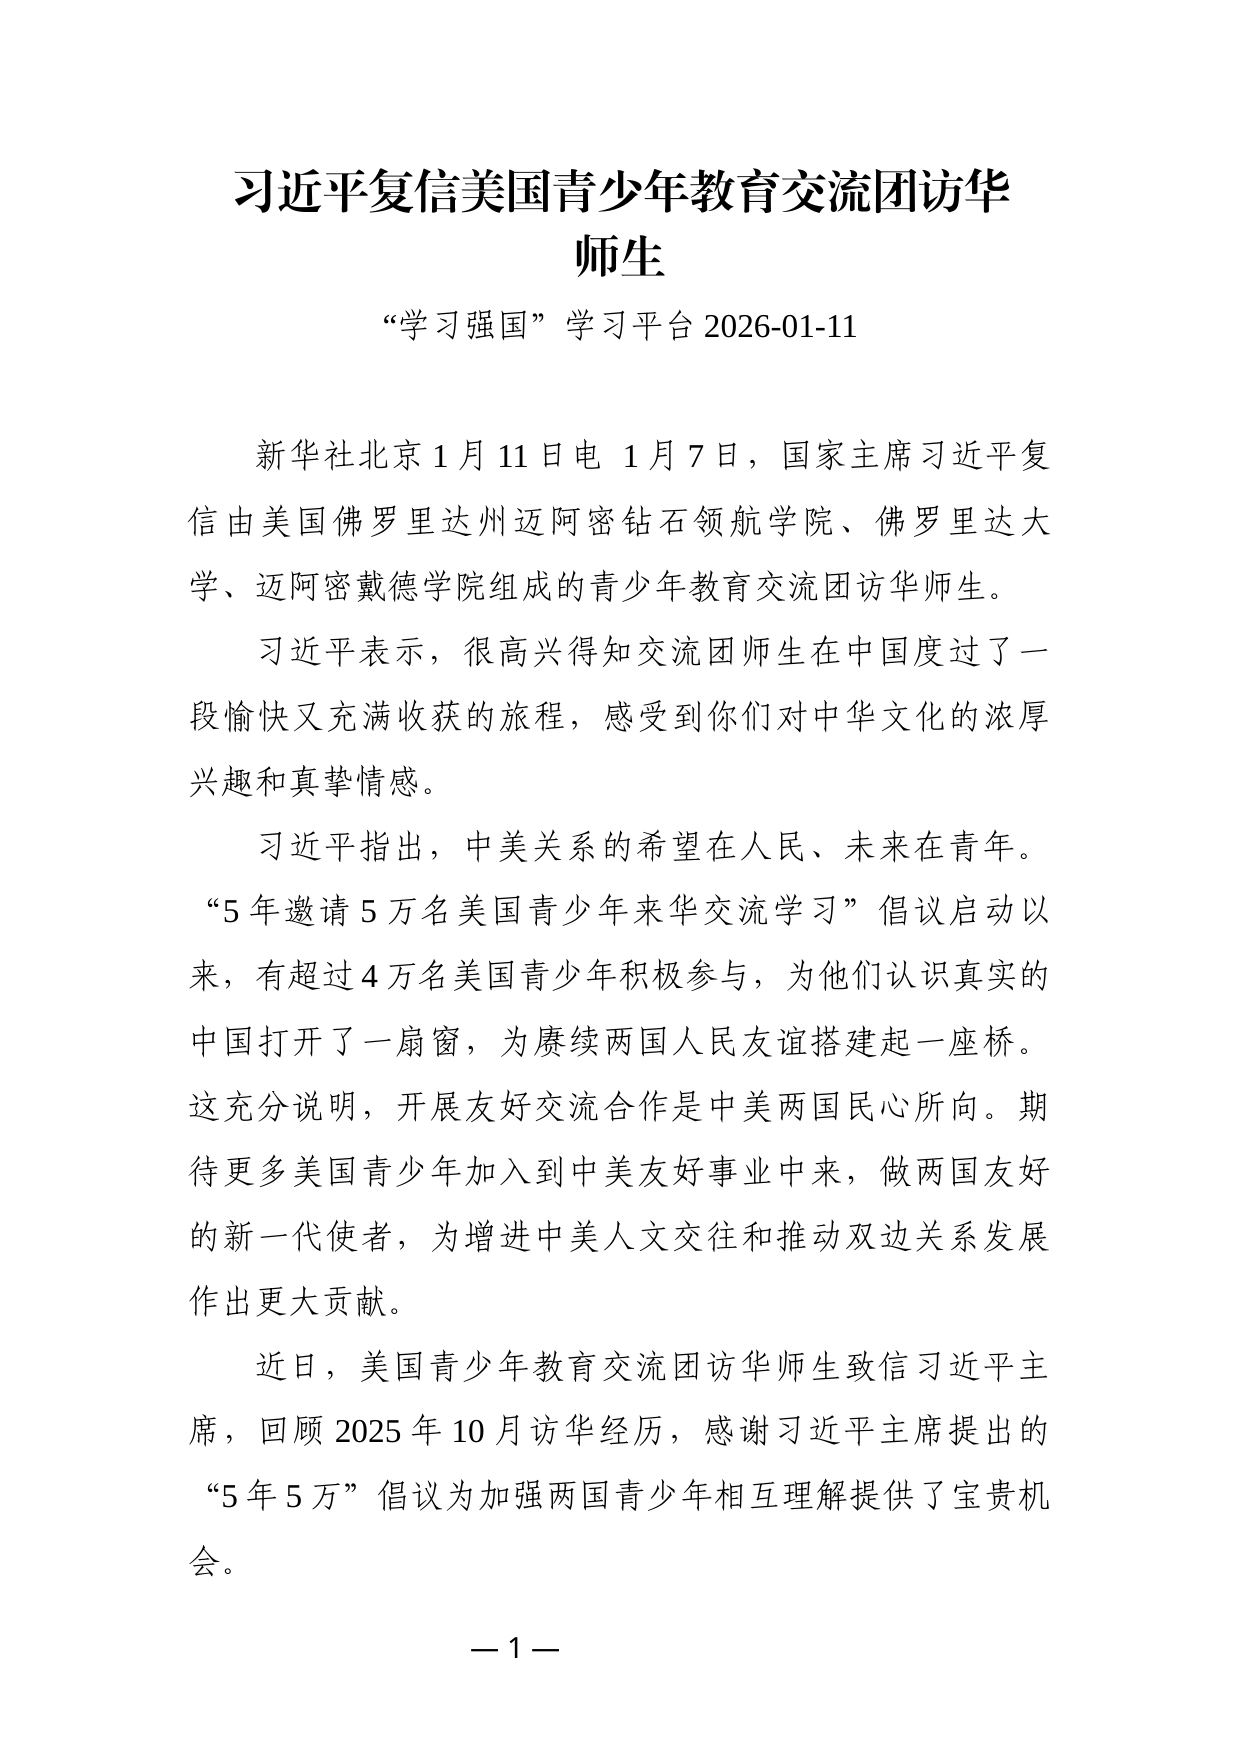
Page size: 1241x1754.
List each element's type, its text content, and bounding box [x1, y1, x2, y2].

text 习近平指出，中美关系的希望在人民、未来在青年。“5年邀请5万名美国青少年来华交流学习”倡议启动以来，有超过4万名美国青少年积极参与，为他们认识真实的中国打开了一扇窗，为赓续两国人民友谊搭建起一座桥。这充分说明，开展友好交流合作是中美两国民心所向。期待更多美国青少年加入到中美友好事业中来，做两国友好的新一代使者，为增进中美人文交往和推动双边关系发展作出更大贡献。 [187, 812, 1053, 1332]
text 习近平表示，很高兴得知交流团师生在中国度过了一段愉快又充满收获的旅程，感受到你们对中华文化的浓厚兴趣和真挚情感。 [187, 617, 1053, 812]
text 习近平复信美国青少年教育交流团访华 [187, 162, 1053, 227]
text 新华社北京1月11日电 1月7日，国家主席习近平复信由美国佛罗里达州迈阿密钻石领航学院、佛罗里达大学、迈阿密戴德学院组成的青少年教育交流团访华师生。 [187, 422, 1053, 617]
text 师生 [187, 227, 1053, 292]
text “学习强国”学习平台2026-01-11 [187, 292, 1053, 357]
text 近日，美国青少年教育交流团访华师生致信习近平主席，回顾2025年10月访华经历，感谢习近平主席提出的“5年5万”倡议为加强两国青少年相互理解提供了宝贵机会。 [187, 1332, 1053, 1592]
